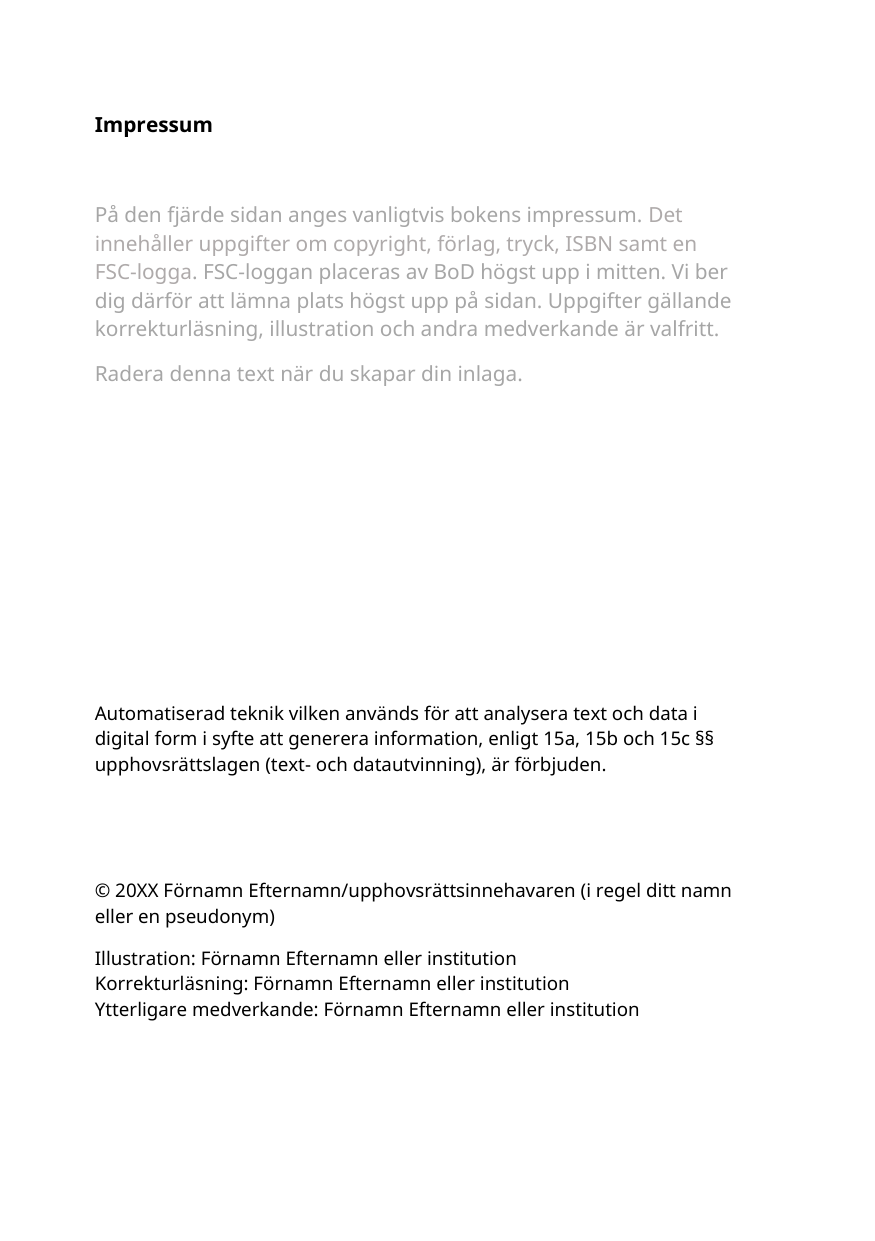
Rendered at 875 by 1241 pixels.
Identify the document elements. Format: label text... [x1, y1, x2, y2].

text Automatiserad teknik vilken används för att analysera text och data i digital form i syfte att generera information, enligt 15a, 15b och 15c §§ upphovsrättslagen (text- och datautvinning), är förbjuden. [94, 700, 744, 776]
text Impressum [94, 110, 744, 139]
text På den fjärde sidan anges vanligtvis bokens impressum. Det innehåller uppgifter om copyright, förlag, tryck, ISBN samt en FSC-logga. FSC-loggan placeras av BoD högst upp i mitten. Vi ber dig därför att lämna plats högst upp på sidan. Uppgifter gällande korrekturläsning, illustration och andra medverkande är valfritt. [94, 201, 744, 343]
text Illustration: Förnamn Efternamn eller institution Korrekturläsning: Förnamn Efternamn eller institution Ytterligare medverkande: Förnamn Efternamn eller institution [94, 945, 744, 1022]
text Radera denna text när du skapar din inlaga. [94, 359, 744, 388]
text © 20XX Förnamn Efternamn/upphovsrättsinnehavaren (i regel ditt namn eller en pseudonym) [94, 877, 744, 928]
